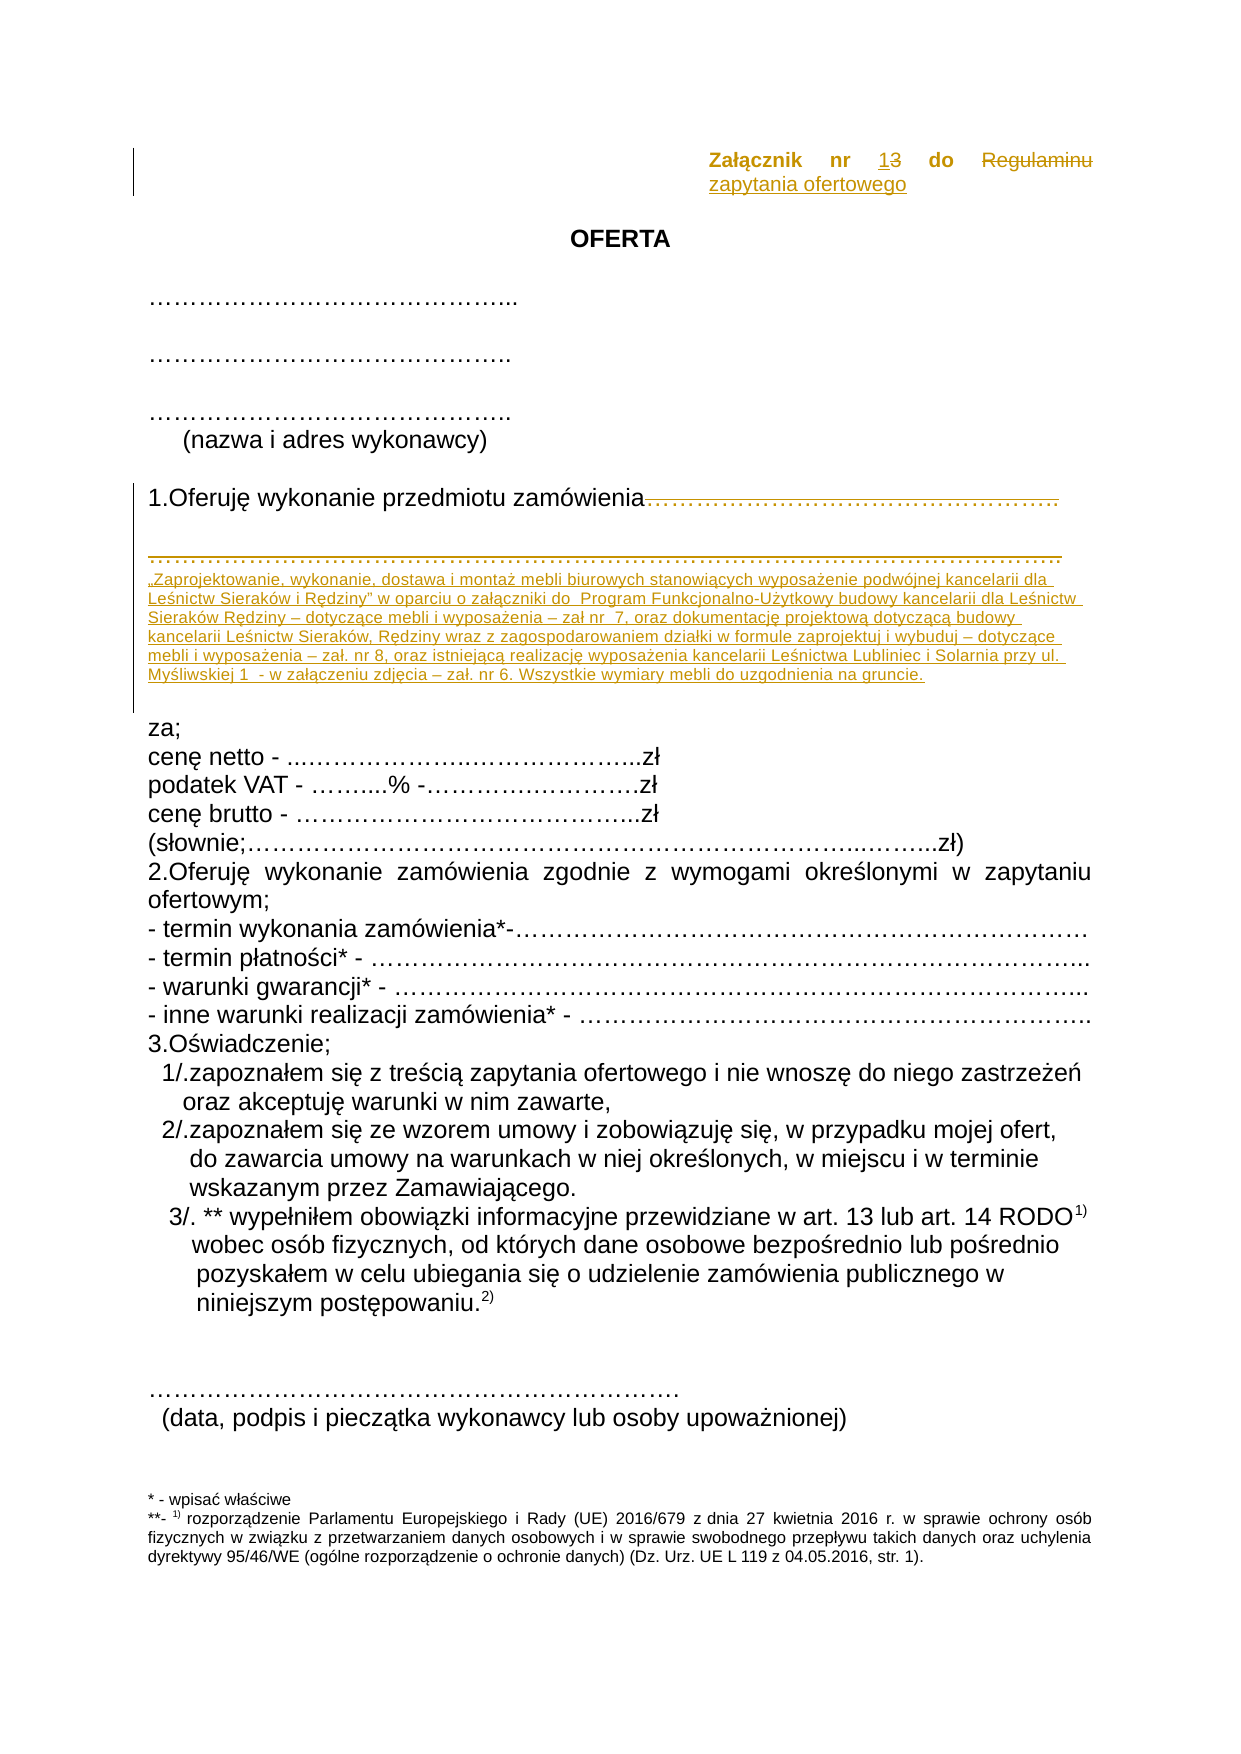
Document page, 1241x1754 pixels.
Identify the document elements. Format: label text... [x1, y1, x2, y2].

text 1/.zapoznałem się z treścią zapytania ofertowego i nie wnoszę do niego zastrzeżeń [148, 1058, 1093, 1087]
text ………………………………………………………. [148, 1374, 1093, 1403]
text za; [148, 713, 1093, 742]
text (nazwa i adres wykonawcy) [148, 426, 1093, 454]
text * - wpisać właściwe [148, 1489, 1093, 1508]
text **- 1) rozporządzenie Parlamentu Europejskiego i Rady (UE) 2016/679 z dnia 27 kwietnia 2016 r. w sprawie ochrony osób fizycznych w związku z przetwarzaniem danych osobowych i w sprawie swobodnego przepływu takich danych oraz uchylenia dyrektywy 95/46/WE (ogólne rozporządzenie o ochronie danych) (Dz. Urz. UE L 119 z 04.05.2016, str. 1). [148, 1508, 1093, 1566]
text 3/. ** wypełniłem obowiązki informacyjne przewidziane w art. 13 lub art. 14 RODO1) [148, 1202, 1093, 1231]
text - warunki gwarancji* - ………………………………………………………………………... [148, 972, 1093, 1001]
text do zawarcia umowy na warunkach w niej określonych, w miejscu i w terminie [148, 1144, 1093, 1173]
text - termin wykonania zamówienia*-…………………………………………………………… [148, 914, 1093, 943]
text cenę brutto - …………………………………...zł [148, 799, 1093, 828]
text - termin płatności* - …………………………………………………………………………... [148, 943, 1093, 972]
text …………………………………….. [148, 397, 1093, 426]
text wskazanym przez Zamawiającego. [148, 1173, 1093, 1202]
text Załącznik nr do [709, 148, 1093, 196]
text podatek VAT - ……....% -………….………….zł [148, 771, 1093, 799]
text (data, podpis i pieczątka wykonawcy lub osoby upoważnionej) [148, 1403, 1093, 1432]
text 2/.zapoznałem się ze wzorem umowy i zobowiązuję się, w przypadku mojej ofert, [148, 1116, 1093, 1144]
text …………………………………….. [148, 339, 1093, 368]
text ……………………………………... [148, 282, 1093, 311]
text oraz akceptuję warunki w nim zawarte, [148, 1087, 1093, 1116]
text 3.Oświadczenie; [148, 1029, 1093, 1058]
text wobec osób fizycznych, od których dane osobowe bezpośrednio lub pośrednio [148, 1231, 1093, 1259]
text 1.Oferuję wykonanie przedmiotu zamówienia [148, 483, 1093, 512]
text cenę netto - ...………………..………………...zł [148, 742, 1093, 771]
text pozyskałem w celu ubiegania się o udzielenie zamówienia publicznego w [148, 1259, 1093, 1288]
text 2.Oferuję wykonanie zamówienia zgodnie z wymogami określonymi w zapytaniu ofertowym; [148, 857, 1093, 914]
text niniejszym postępowaniu.2) [148, 1288, 1093, 1317]
text (słownie;………………………………………………………………...……...zł) [148, 828, 1093, 857]
text - inne warunki realizacji zamówienia* - …………………………………………………….. [148, 1001, 1093, 1029]
text OFERTA [148, 224, 1093, 253]
